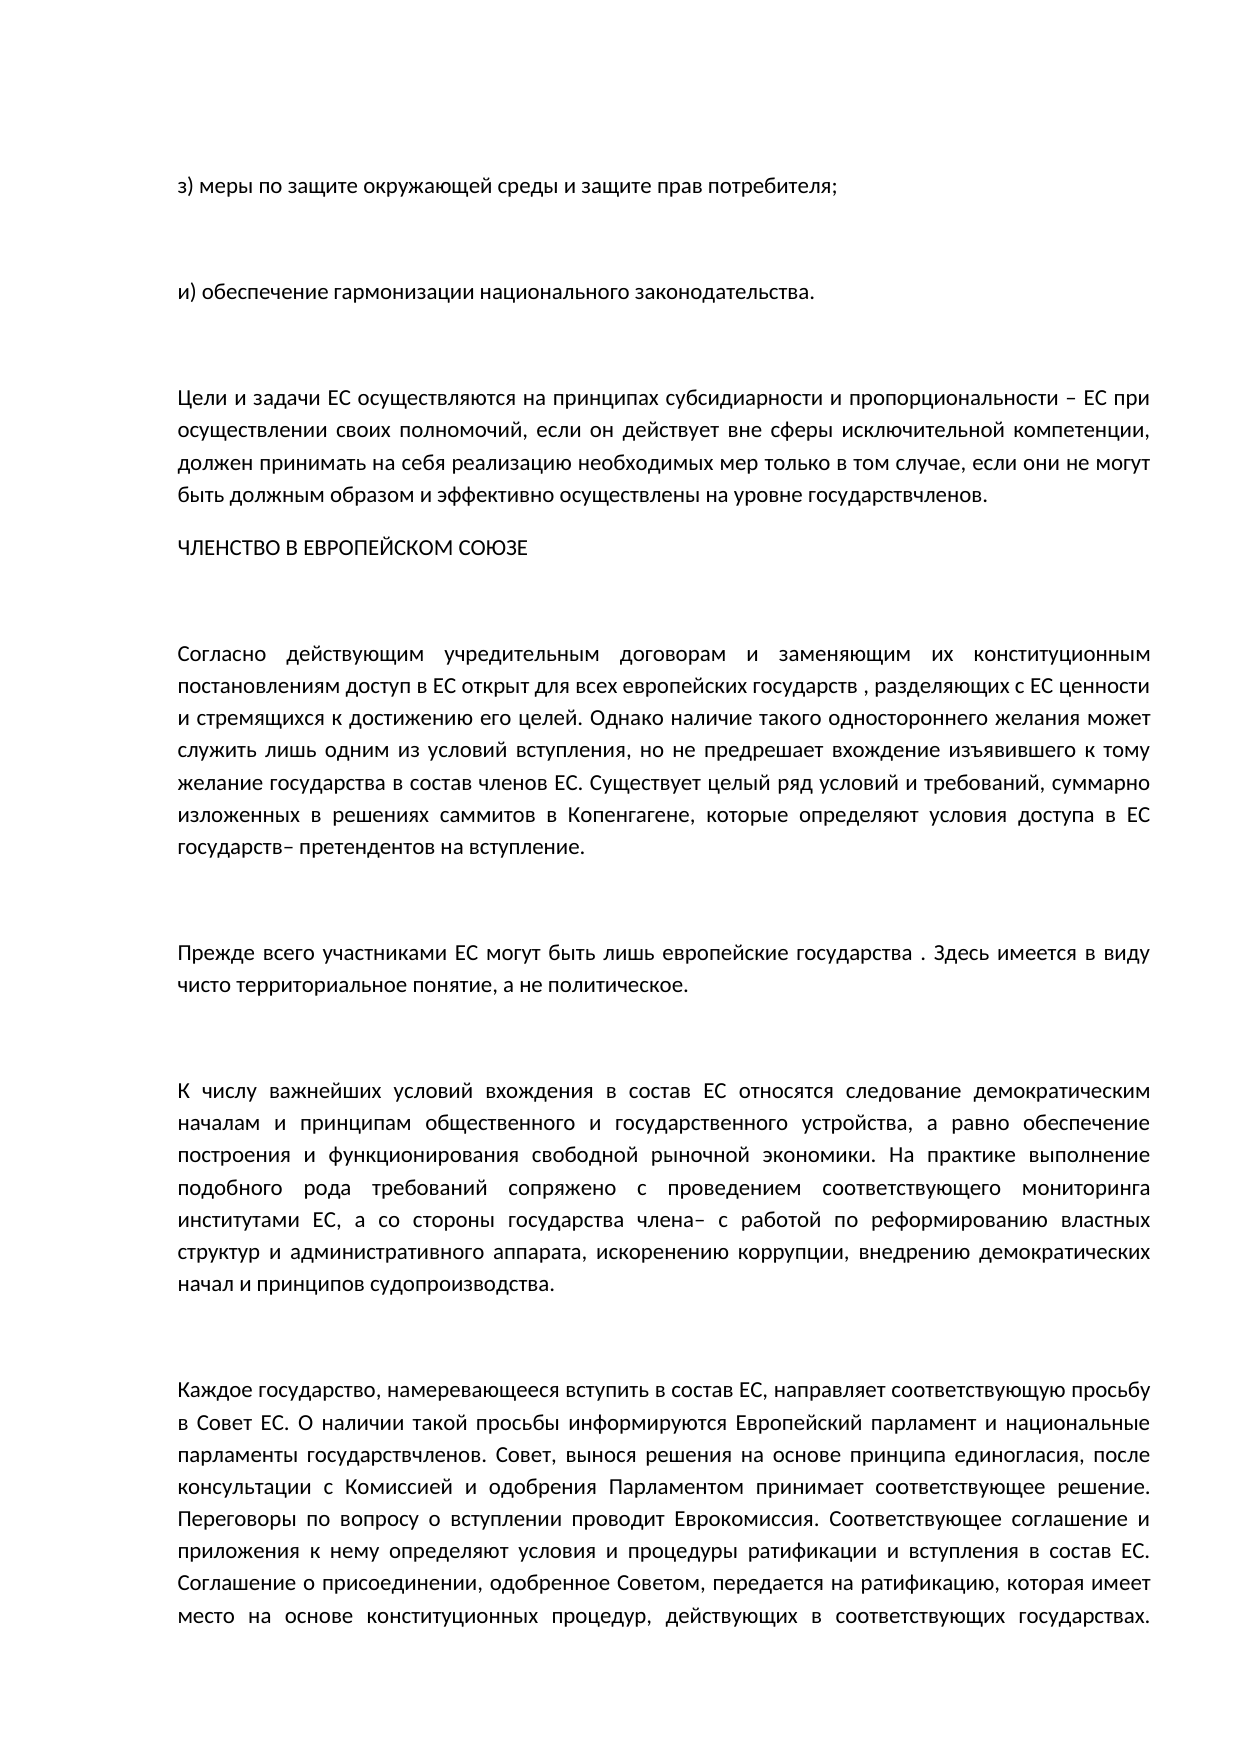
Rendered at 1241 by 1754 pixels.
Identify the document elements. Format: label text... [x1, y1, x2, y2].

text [177, 1375, 1152, 1629]
text Прежде всего участниками ЕС могут быть лишь европейские государства . Здесь имеется в виду чисто территориальное понятие, а не политическое. [177, 938, 1152, 998]
text К числу важнейших условий вхождения в состав ЕС относятся следование демократическим началам и принципам общественного и государственного устройства, а равно обеспечение построения и функционирования свободной рыночной экономики. На практике выполнение подобного рода требований сопряжено с проведением соответствующего мониторинга институтами ЕС, а со стороны государства члена– с работой по реформированию властных структур и административного аппарата, искоренению коррупции, внедрению демократических начал и принципов судопроизводства. [177, 1076, 1152, 1297]
text и) обеспечение гармонизации национального законодательства. [177, 277, 1152, 305]
text з) меры по защите окружающей среды и защите прав потребителя; [177, 171, 1152, 199]
text Согласно действующим учредительным договорам и заменяющим их конституционным постановлениям доступ в ЕС открыт для всех европейских государств , разделяющих с ЕС ценности и стремящихся к достижению его целей. Однако наличие такого одностороннего желания может служить лишь одним из условий вступления, но не предрешает вхождение изъявившего к тому желание государства в состав членов ЕС. Существует целый ряд условий и требований, суммарно изложенных в решениях саммитов в Копенгагене, которые определяют условия доступа в ЕС государств– претендентов на вступление. [177, 639, 1152, 860]
text ЧЛЕНСТВО В ЕВРОПЕЙСКОМ СОЮЗЕ [177, 533, 1152, 561]
text Цели и задачи ЕС осуществляются на принципах субсидиарности и пропорциональности – ЕС при осуществлении своих полномочий, если он действует вне сферы исключительной компетенции, должен принимать на себя реализацию необходимых мер только в том случае, если они не могут быть должным образом и эффективно осуществлены на уровне государствчленов. [177, 383, 1152, 508]
